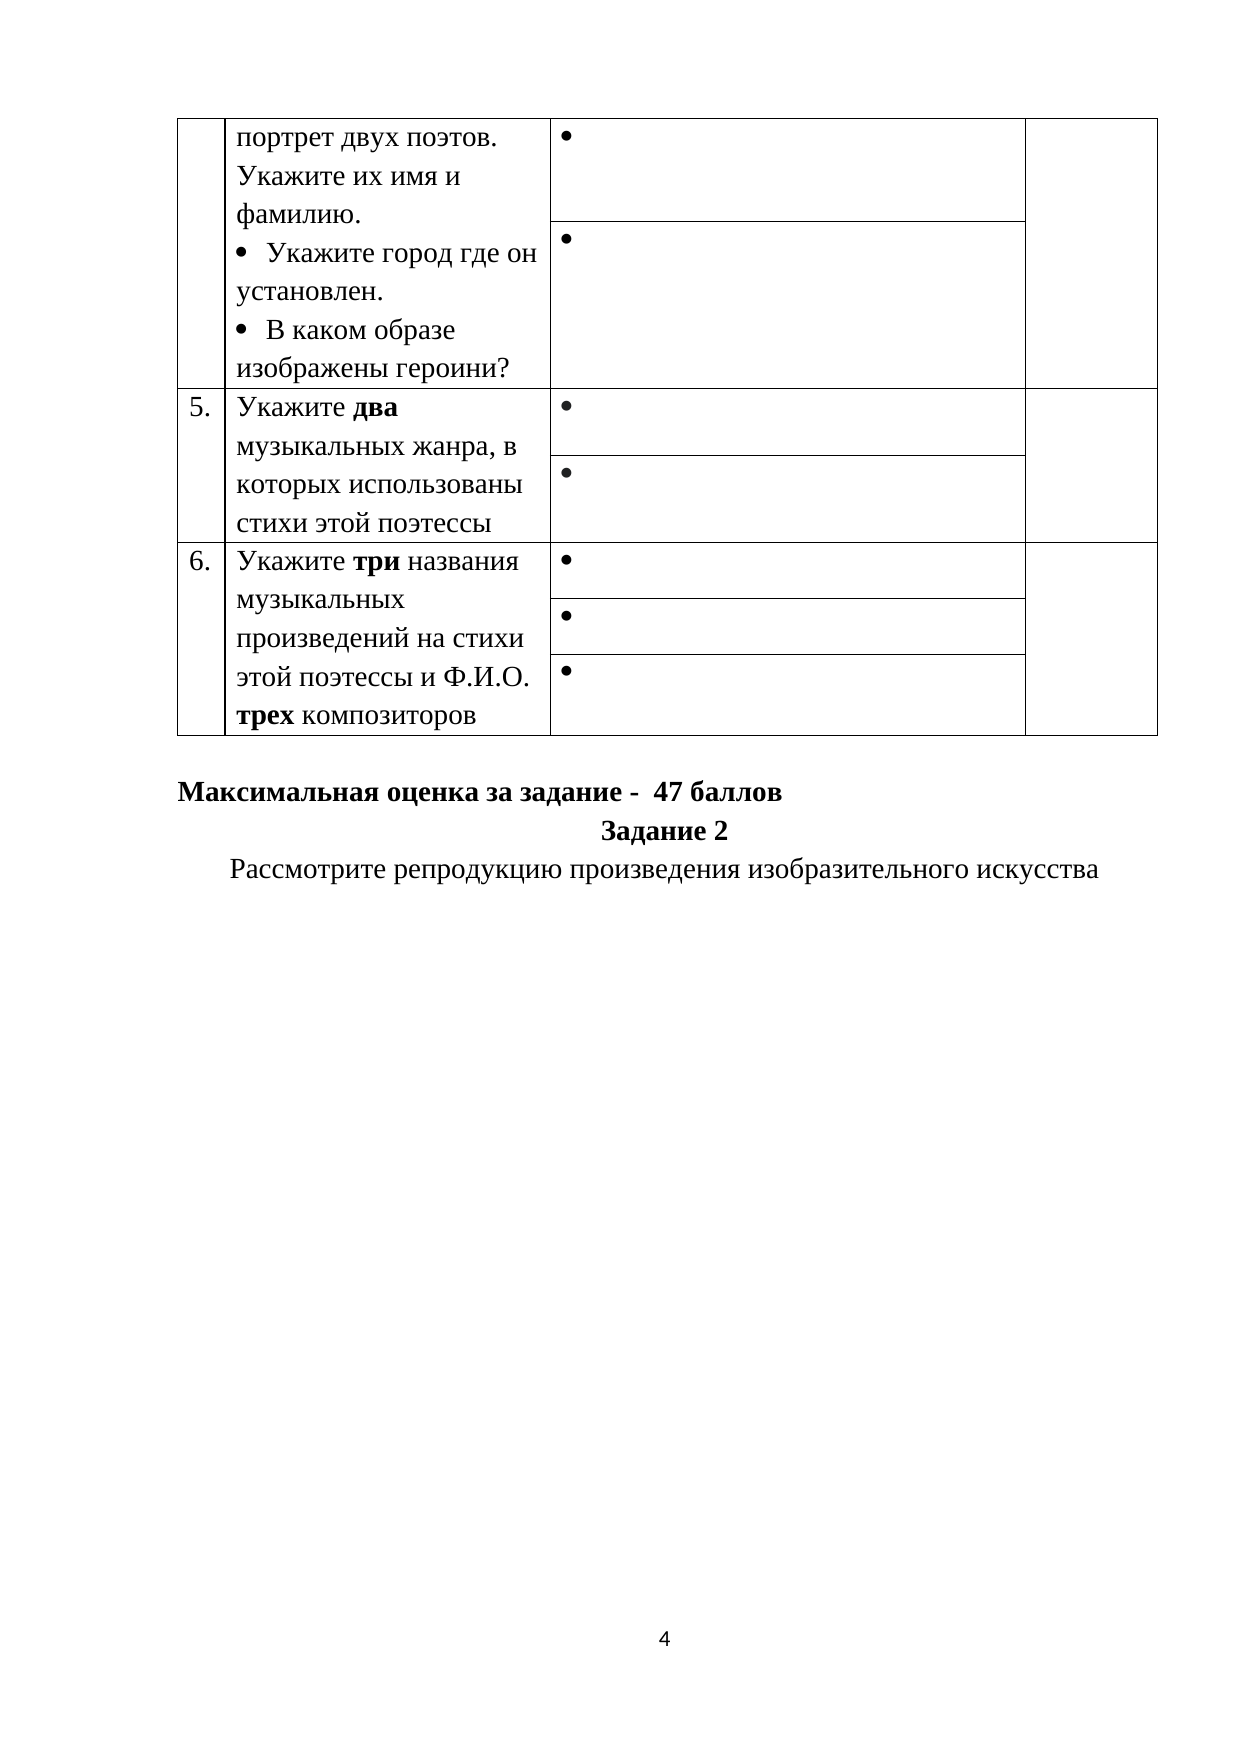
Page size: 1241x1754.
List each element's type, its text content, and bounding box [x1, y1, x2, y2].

table_cell Укажите три названия музыкальных произведений на стихи этой поэтессы и Ф.И.О. трех композиторов [226, 543, 550, 735]
table_cell [551, 456, 1025, 542]
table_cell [226, 119, 550, 388]
text Рассмотрите репродукцию произведения изобразительного искусства [177, 851, 1152, 885]
table_cell [551, 222, 1025, 388]
table_cell [1026, 543, 1157, 735]
table_cell 5. [178, 389, 224, 542]
table_cell [551, 119, 1025, 221]
table_cell 6. [178, 543, 224, 735]
table_cell [551, 389, 1025, 455]
table_cell [1026, 389, 1157, 542]
table_cell [1026, 119, 1157, 388]
table_cell [551, 543, 1025, 598]
table_cell [551, 655, 1025, 735]
table_cell [551, 599, 1025, 653]
text Задание 2 [177, 813, 1152, 846]
table_cell 4. [178, 119, 224, 388]
text Максимальная оценка за задание - 47 баллов [177, 774, 1152, 808]
table_cell Укажите два музыкальных жанра, в которых использованы стихи этой поэтессы [226, 389, 550, 542]
